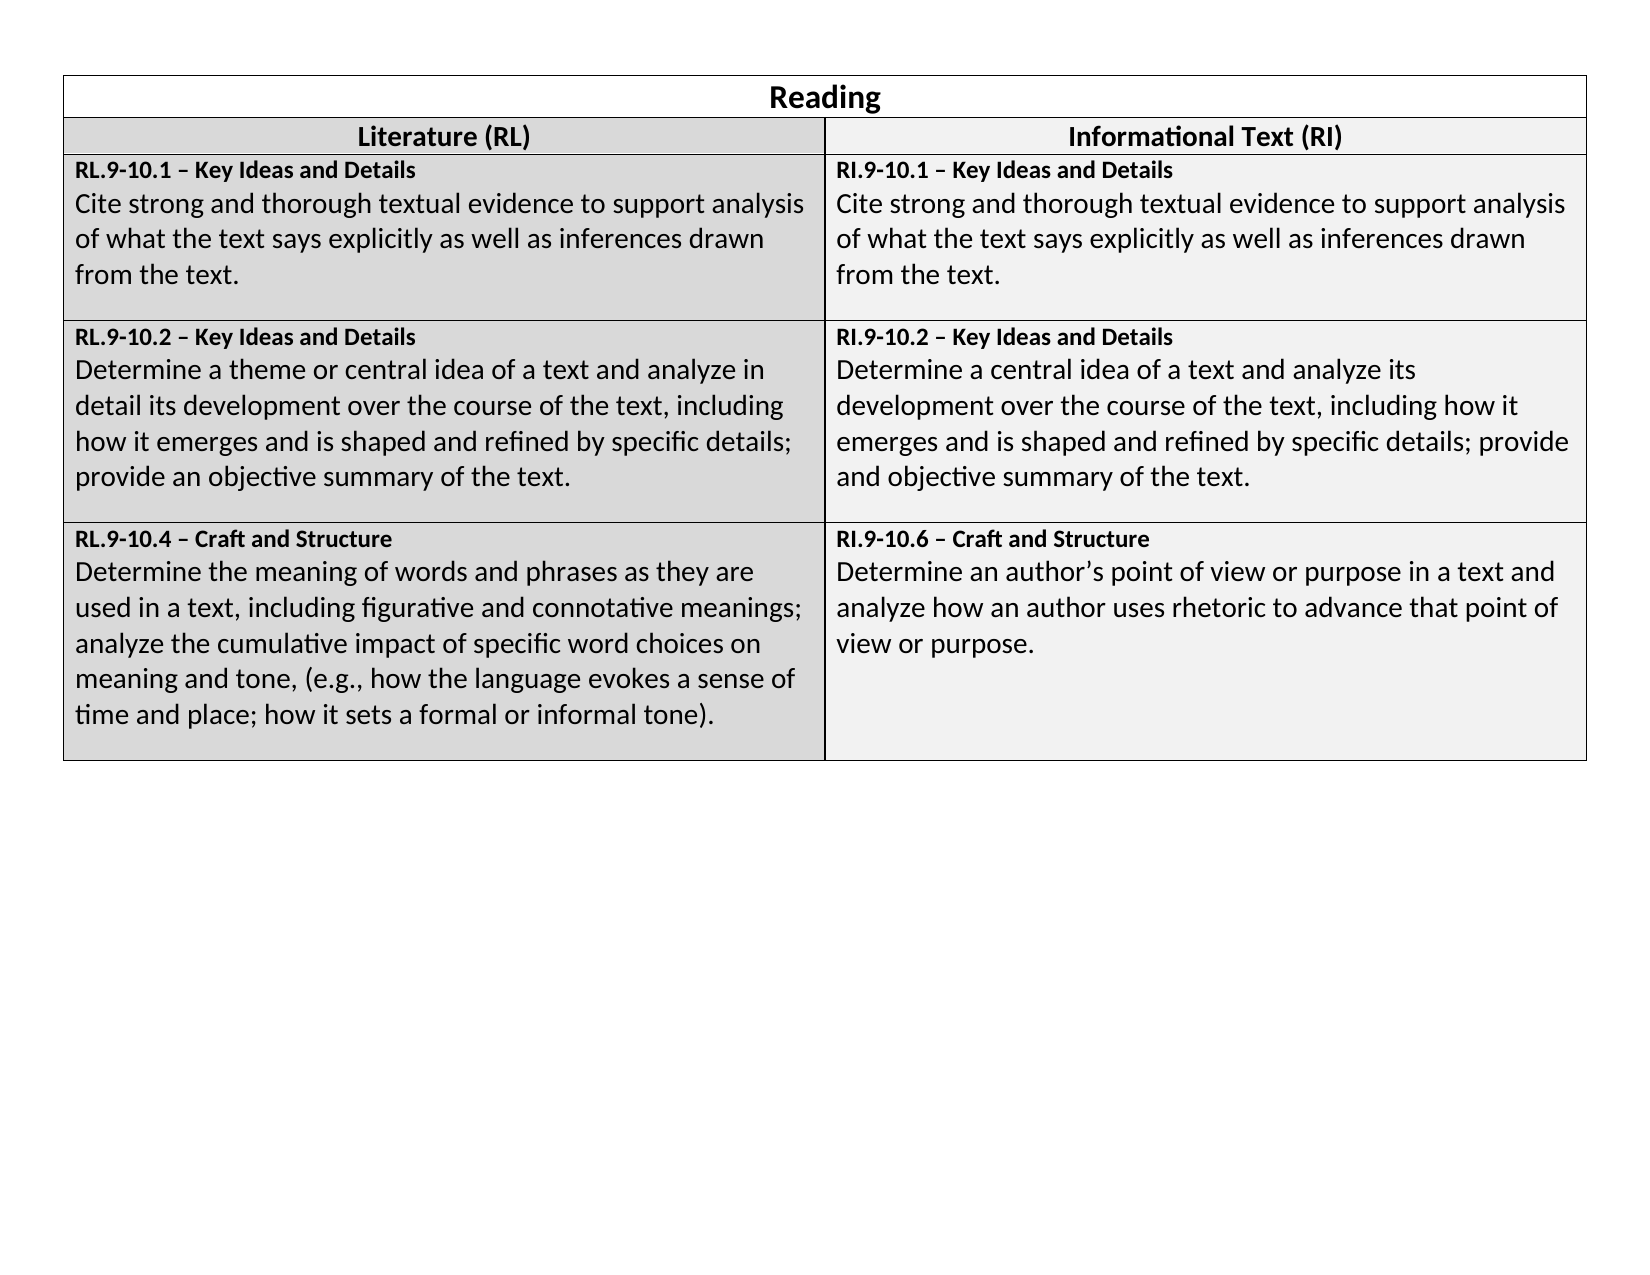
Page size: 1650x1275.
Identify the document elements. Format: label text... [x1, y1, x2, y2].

table_cell RL.9-10.2 – Key Ideas and Details Determine a theme or central idea of a text and analyze in detail its development over the course of the text, including how it emerges and is shaped and refined by specific details; provide an objective summary of the text. [64, 321, 824, 522]
table_cell RL.9-10.4 – Craft and Structure Determine the meaning of words and phrases as they are used in a text, including figurative and connotative meanings; analyze the cumulative impact of specific word choices on meaning and tone, (e.g., how the language evokes a sense of time and place; how it sets a formal or informal tone). [64, 523, 824, 760]
table_cell RI.9-10.2 – Key Ideas and Details Determine a central idea of a text and analyze its development over the course of the text, including how it emerges and is shaped and refined by specific details; provide and objective summary of the text. [826, 321, 1586, 522]
table_cell RL.9-10.1 – Key Ideas and Details Cite strong and thorough textual evidence to support analysis of what the text says explicitly as well as inferences drawn from the text. [64, 155, 824, 320]
table_cell Informational Text (RI) [826, 118, 1586, 153]
table_cell RI.9-10.1 – Key Ideas and Details Cite strong and thorough textual evidence to support analysis of what the text says explicitly as well as inferences drawn from the text. [826, 155, 1586, 320]
table_cell RI.9-10.6 – Craft and Structure Determine an author’s point of view or purpose in a text and analyze how an author uses rhetoric to advance that point of view or purpose. [826, 523, 1586, 760]
table_cell Reading [64, 76, 1586, 117]
table_cell Literature (RL) [64, 118, 824, 153]
